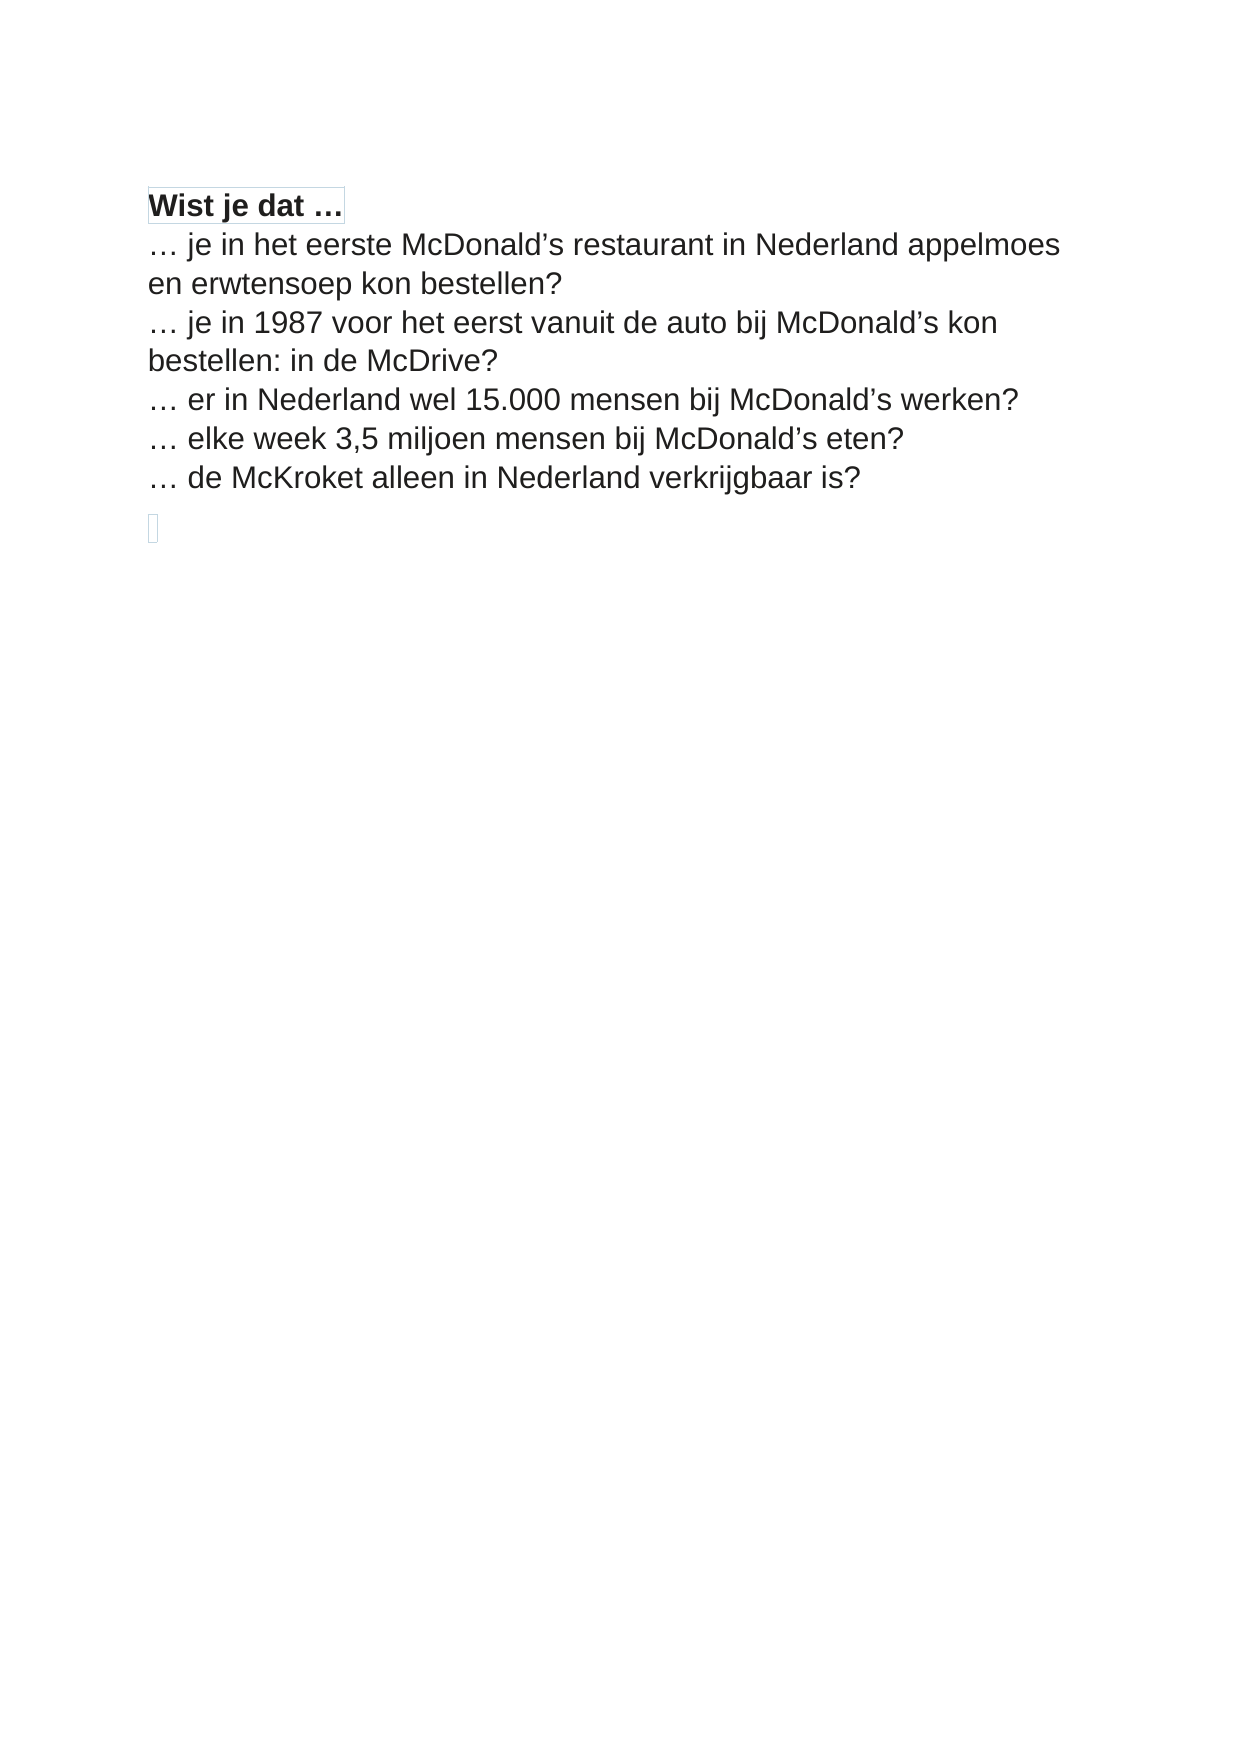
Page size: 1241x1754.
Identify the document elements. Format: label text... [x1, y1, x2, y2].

text Wist je dat … … je in het eerste McDonald’s restaurant in Nederland appelmoes en erwtensoep kon bestellen? … je in 1987 voor het eerst vanuit de auto bij McDonald’s kon bestellen: in de McDrive? … er in Nederland wel 15.000 mensen bij McDonald’s werken? … elke week 3,5 miljoen mensen bij McDonald’s eten? … de McKroket alleen in Nederland verkrijgbaar is? [148, 148, 1093, 495]
